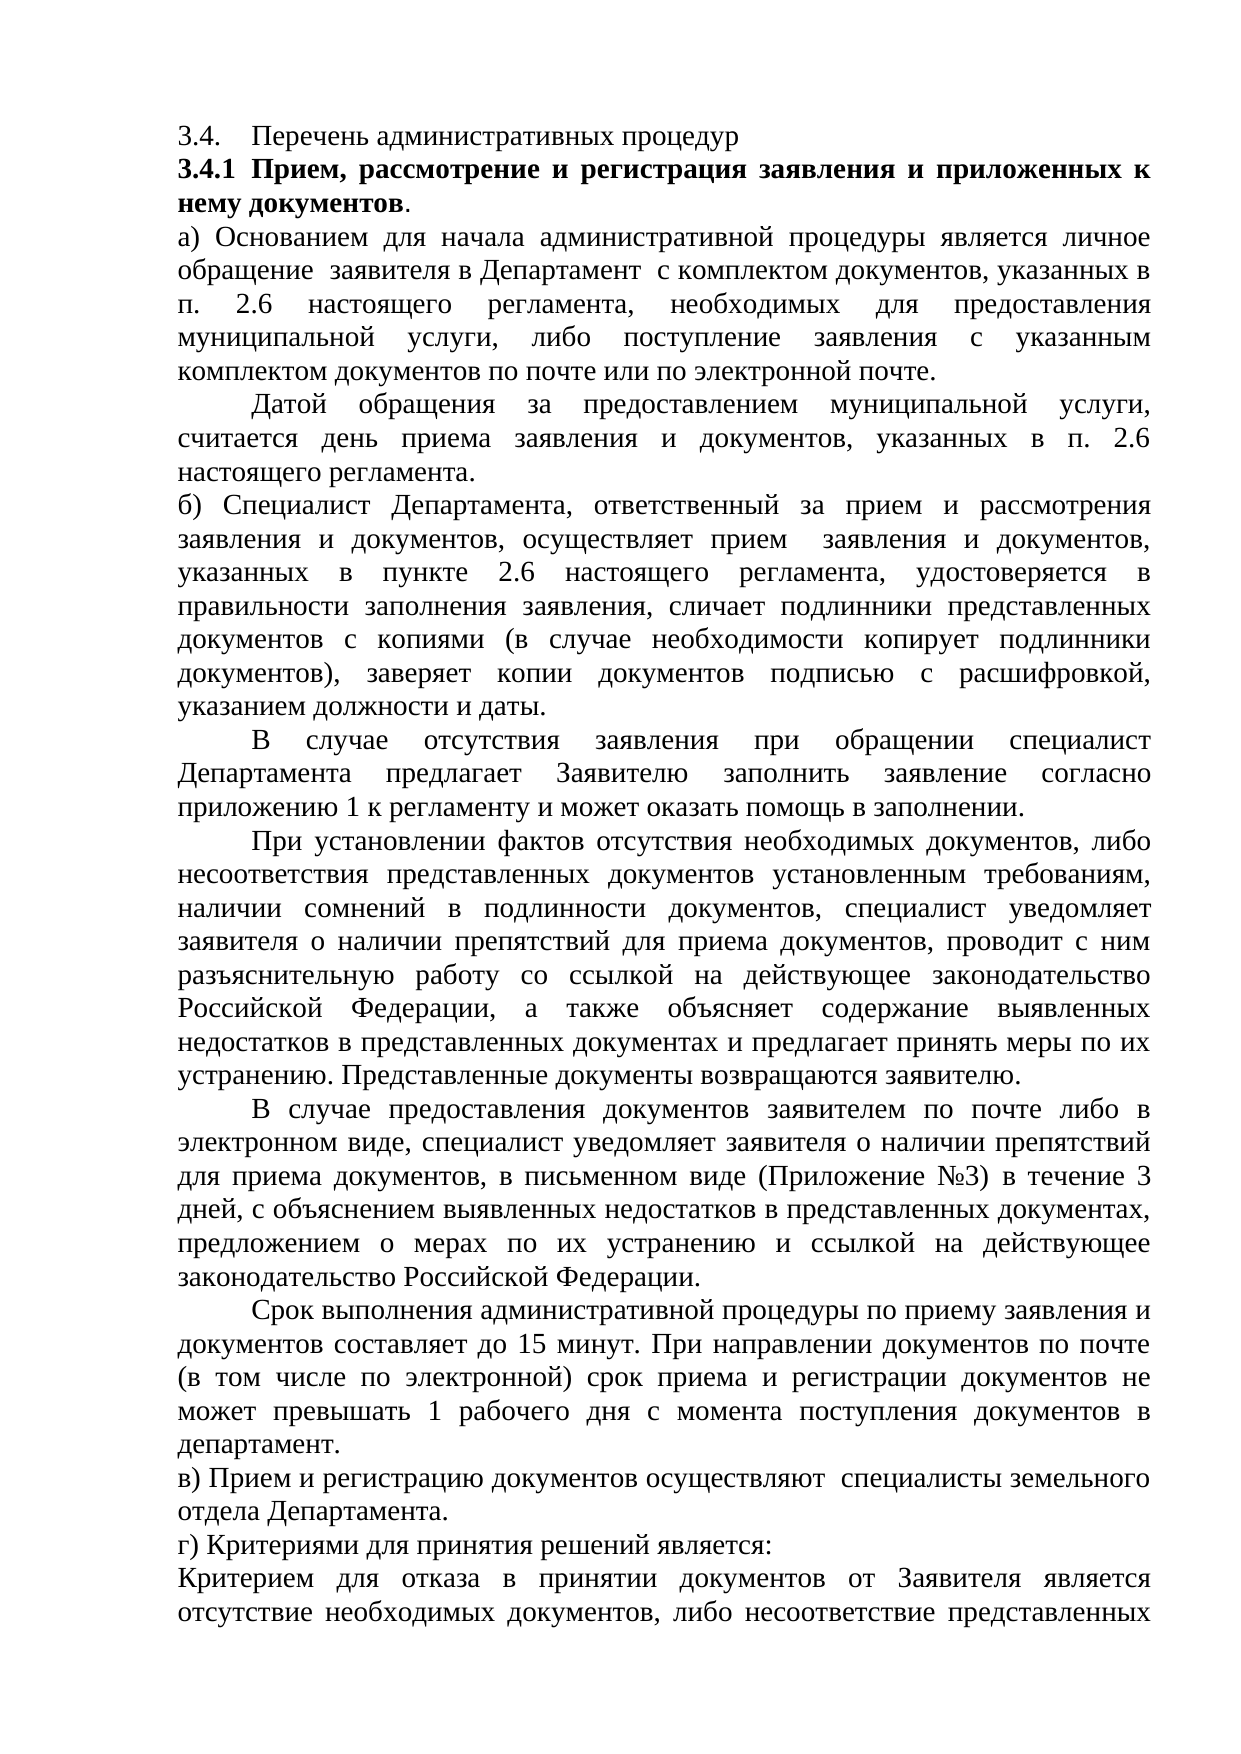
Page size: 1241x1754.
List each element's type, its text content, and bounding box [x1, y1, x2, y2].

text Срок выполнения административной процедуры по приему заявления и документов составляет до 15 минут. При направлении документов по почте (в том числе по электронной) срок приема и регистрации документов не может превышать 1 рабочего дня с момента поступления документов в департамент. [177, 1292, 1152, 1460]
text 3.4.1 Прием, рассмотрение и регистрация заявления и приложенных к нему документов. [177, 152, 1152, 219]
text При установлении фактов отсутствия необходимых документов, либо несоответствия представленных документов установленным требованиям, наличии сомнений в подлинности документов, специалист уведомляет заявителя о наличии препятствий для приема документов, проводит с ним разъяснительную работу со ссылкой на действующее законодательство Российской Федерации, а также объясняет содержание выявленных недостатков в представленных документах и предлагает принять меры по их устранению. Представленные документы возвращаются заявителю. [177, 823, 1152, 1091]
text В случае отсутствия заявления при обращении специалист Департамента предлагает Заявителю заполнить заявление согласно приложению 1 к регламенту и может оказать помощь в заполнении. [177, 722, 1152, 823]
text Датой обращения за предоставлением муниципальной услуги, считается день приема заявления и документов, указанных в п. 2.6 настоящего регламента. [177, 387, 1152, 487]
text б) Специалист Департамента, ответственный за прием и рассмотрения заявления и документов, осуществляет прием заявления и документов, указанных в пункте 2.6 настоящего регламента, удостоверяется в правильности заполнения заявления, сличает подлинники представленных документов с копиями (в случае необходимости копирует подлинники документов), заверяет копии документов подписью с расшифровкой, указанием должности и даты. [177, 487, 1152, 722]
text г) Критериями для принятия решений является: [177, 1527, 1152, 1561]
text 3.4. Перечень административных процедур [177, 118, 1152, 152]
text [177, 1561, 1152, 1628]
text В случае предоставления документов заявителем по почте либо в электронном виде, специалист уведомляет заявителя о наличии препятствий для приема документов, в письменном виде (Приложение №3) в течение 3 дней, с объяснением выявленных недостатков в представленных документах, предложением о мерах по их устранению и ссылкой на действующее законодательство Российской Федерации. [177, 1091, 1152, 1292]
text в) Прием и регистрацию документов осуществляют специалисты земельного отдела Департамента. [177, 1460, 1152, 1527]
text а) Основанием для начала административной процедуры является личное обращение заявителя в Департамент с комплектом документов, указанных в п. 2.6 настоящего регламента, необходимых для предоставления муниципальной услуги, либо поступление заявления с указанным комплектом документов по почте или по электронной почте. [177, 219, 1152, 387]
